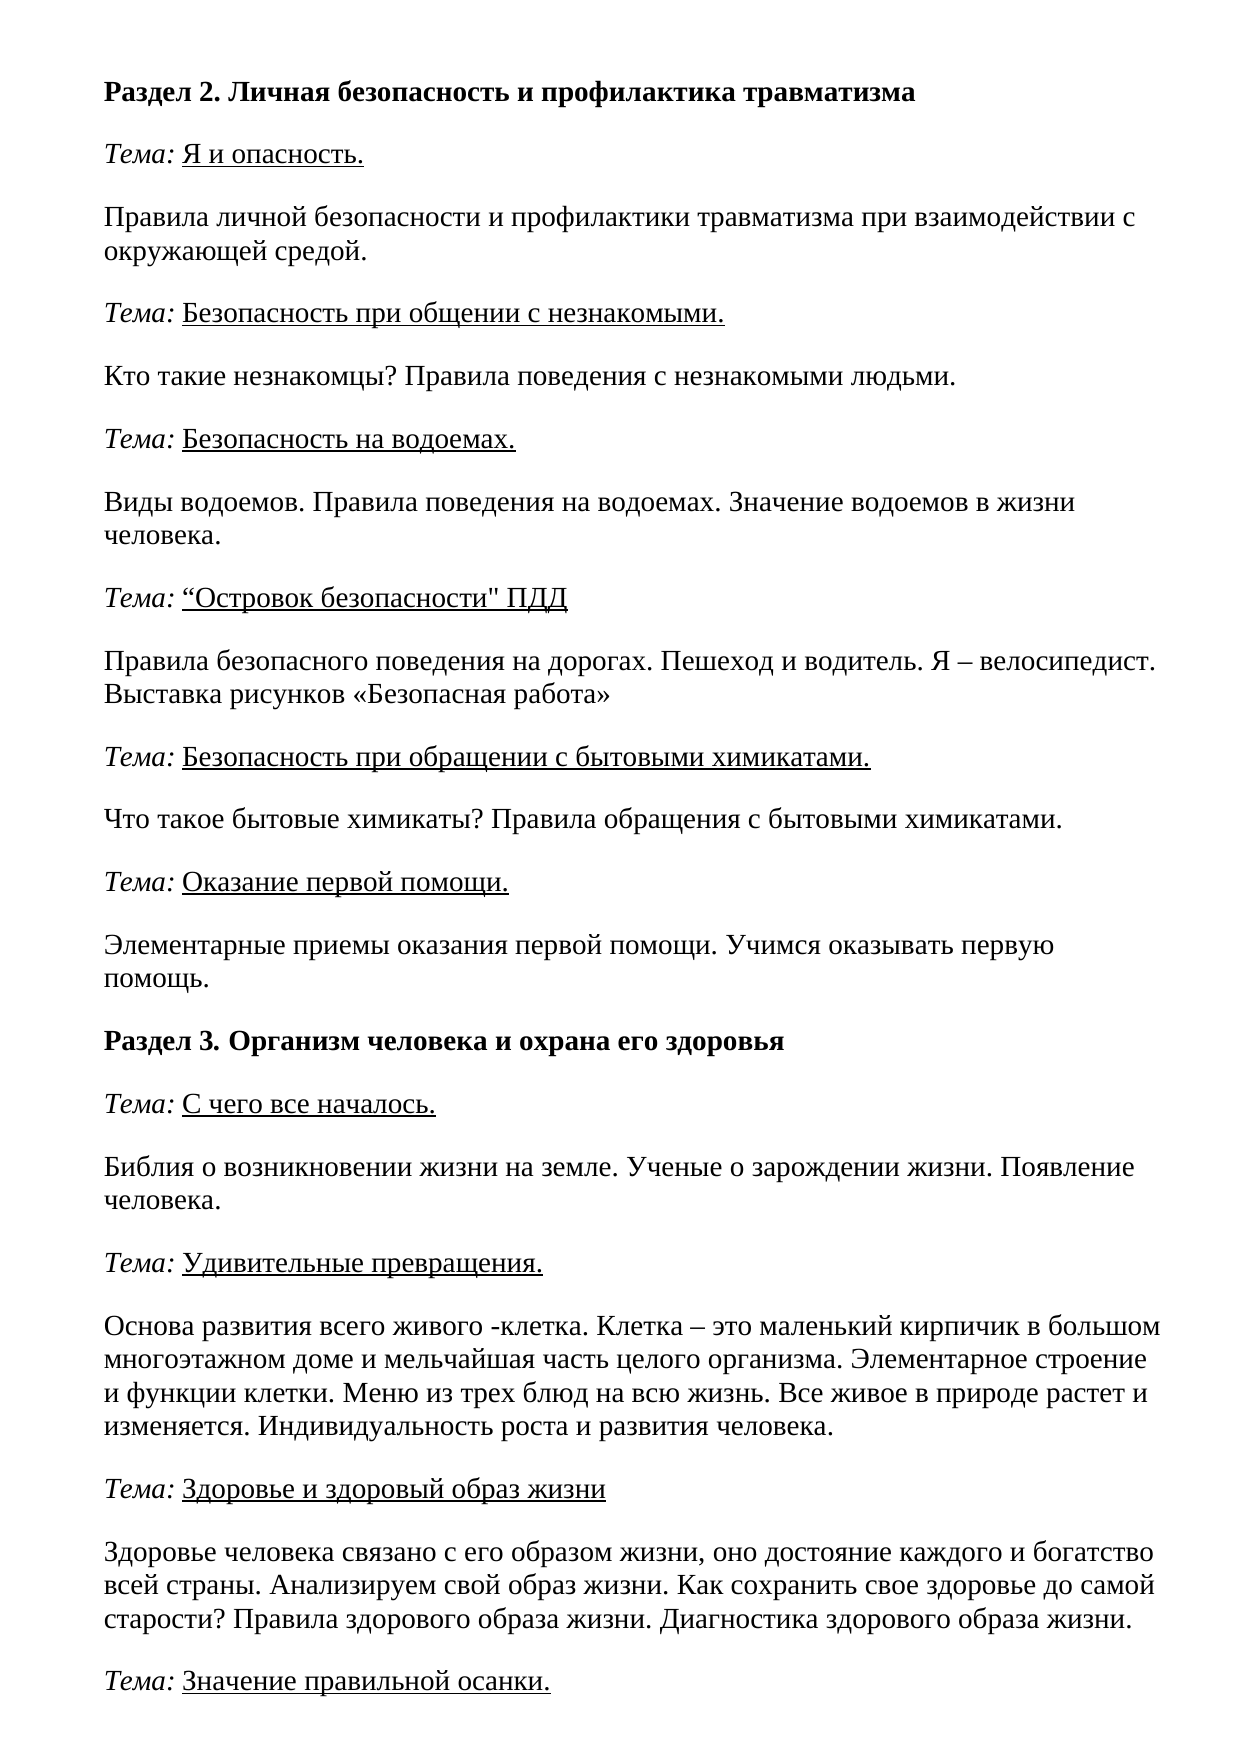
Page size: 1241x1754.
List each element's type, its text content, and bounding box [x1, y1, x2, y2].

text Раздел 3. Организм человека и охрана его здоровья [103, 1023, 1167, 1057]
text Здоровье человека связано с его образом жизни, оно достояние каждого и богатство всей страны. Анализируем свой образ жизни. Как сохранить свое здоровье до самой старости? Правила здорового образа жизни. Диагностика здорового образа жизни. [103, 1534, 1167, 1634]
text Правила личной безопасности и профилактики травматизма при взаимодействии с окружающей средой. [103, 199, 1167, 266]
text Тема: Безопасность при общении с незнакомыми. [103, 296, 1167, 329]
text Тема: Безопасность на водоемах. [103, 421, 1167, 454]
text Тема: Безопасность при обращении с бытовыми химикатами. [103, 739, 1167, 772]
text Тема: Здоровье и здоровый образ жизни [103, 1471, 1167, 1504]
text Элементарные приемы оказания первой помощи. Учимся оказывать первую помощь. [103, 927, 1167, 994]
text Тема: “Островок безопасности" ПДД [103, 580, 1167, 613]
text Раздел 2. Личная безопасность и профилактика травматизма [103, 74, 1167, 107]
text Тема: С чего все началось. [103, 1086, 1167, 1119]
text Виды водоемов. Правила поведения на водоемах. Значение водоемов в жизни человека. [103, 484, 1167, 551]
text Тема: Значение правильной осанки. [103, 1663, 1167, 1697]
text Кто такие незнакомцы? Правила поведения с незнакомыми людьми. [103, 358, 1167, 392]
text Основа развития всего живого -клетка. Клетка – это маленький кирпичик в большом многоэтажном доме и мельчайшая часть целого организма. Элементарное строение и функции клетки. Меню из трех блюд на всю жизнь. Все живое в природе растет и изменяется. Индивидуальность роста и развития человека. [103, 1308, 1167, 1442]
text Тема: Я и опасность. [103, 137, 1167, 170]
text Что такое бытовые химикаты? Правила обращения с бытовыми химикатами. [103, 802, 1167, 835]
text Тема: Оказание первой помощи. [103, 864, 1167, 898]
text Правила безопасного поведения на дорогах. Пешеход и водитель. Я – велосипедист. Выставка рисунков «Безопасная работа» [103, 643, 1167, 710]
text Библия о возникновении жизни на земле. Ученые о зарождении жизни. Появление человека. [103, 1149, 1167, 1216]
text Тема: Удивительные превращения. [103, 1245, 1167, 1278]
